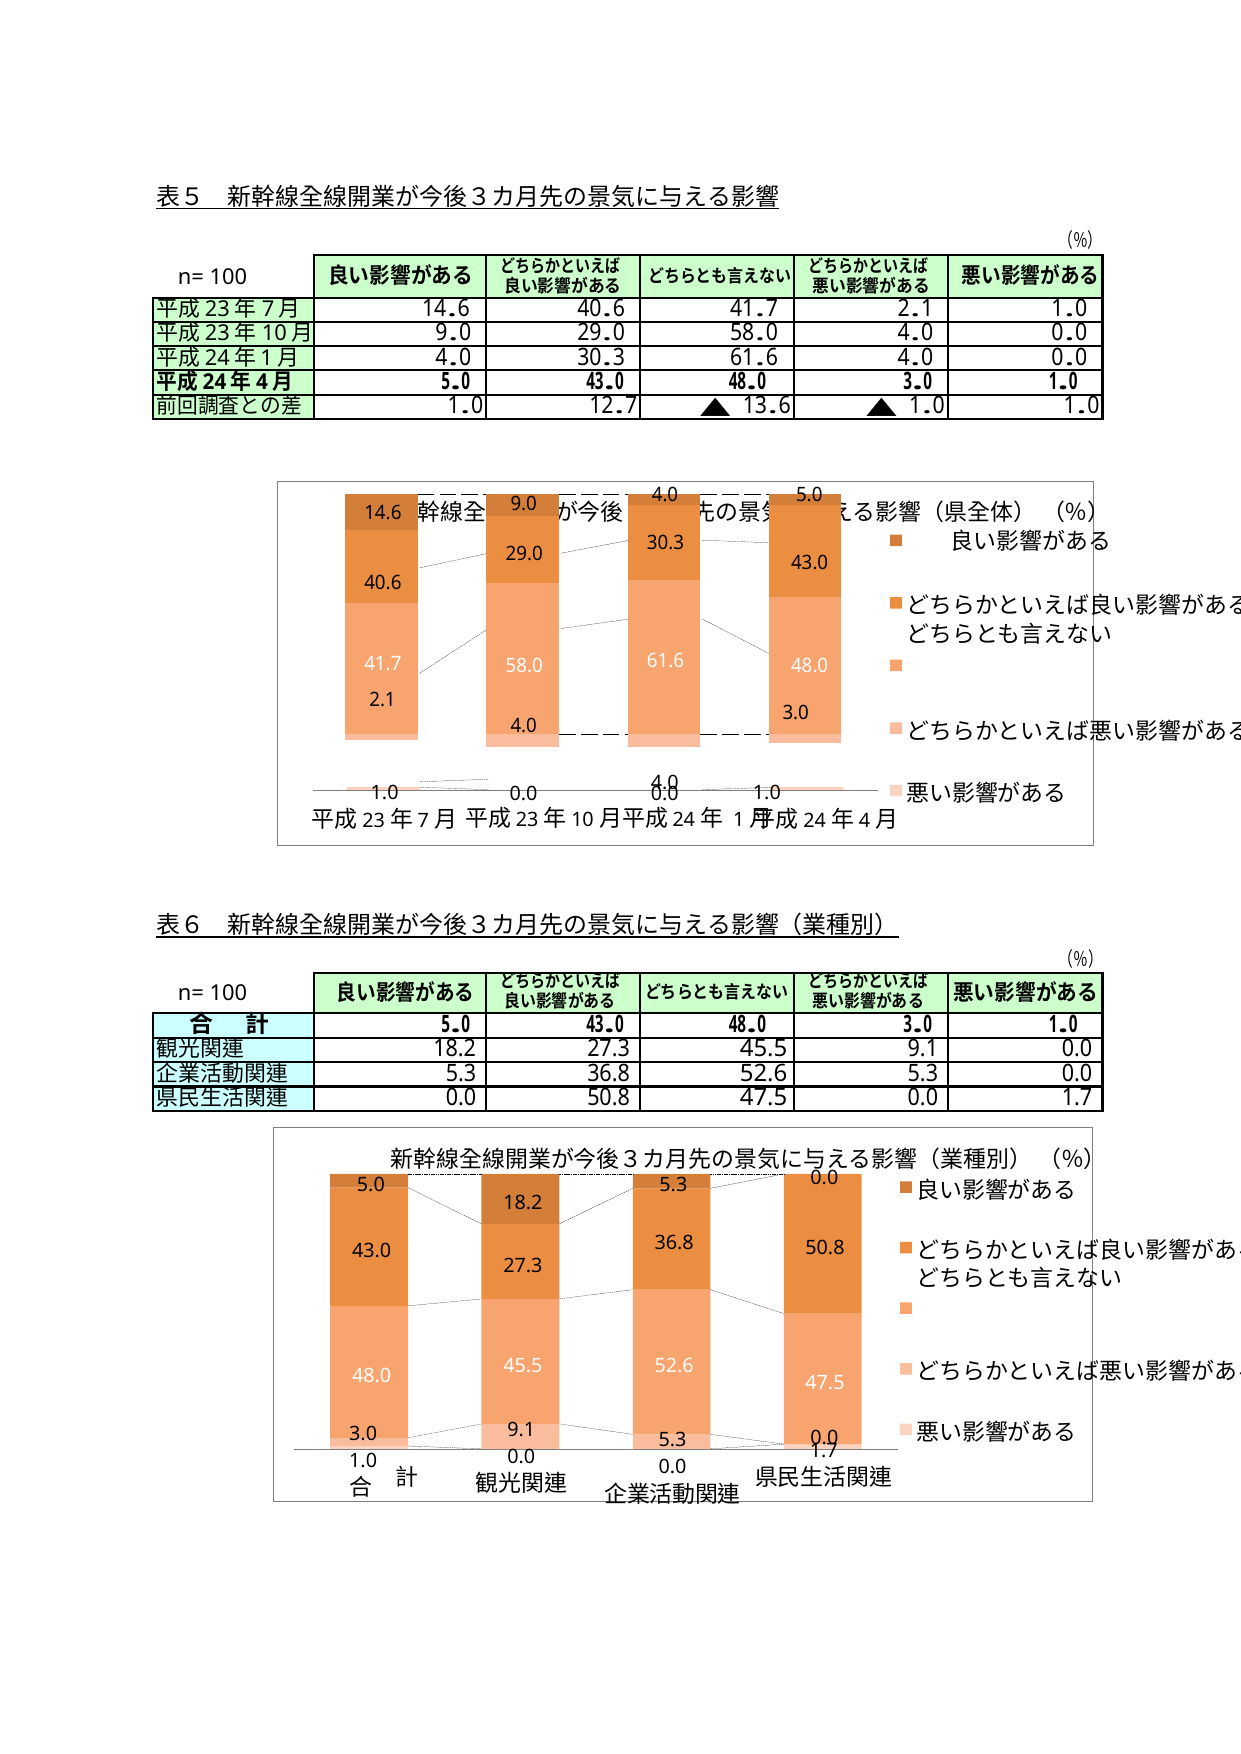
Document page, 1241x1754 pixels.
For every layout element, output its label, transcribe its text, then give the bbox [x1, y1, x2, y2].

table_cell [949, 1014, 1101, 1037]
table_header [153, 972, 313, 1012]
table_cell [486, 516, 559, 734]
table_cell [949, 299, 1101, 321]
text （％） [1058, 227, 1134, 254]
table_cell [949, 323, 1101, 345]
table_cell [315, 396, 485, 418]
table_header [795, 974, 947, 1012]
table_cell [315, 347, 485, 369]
text （％） [1058, 945, 1134, 972]
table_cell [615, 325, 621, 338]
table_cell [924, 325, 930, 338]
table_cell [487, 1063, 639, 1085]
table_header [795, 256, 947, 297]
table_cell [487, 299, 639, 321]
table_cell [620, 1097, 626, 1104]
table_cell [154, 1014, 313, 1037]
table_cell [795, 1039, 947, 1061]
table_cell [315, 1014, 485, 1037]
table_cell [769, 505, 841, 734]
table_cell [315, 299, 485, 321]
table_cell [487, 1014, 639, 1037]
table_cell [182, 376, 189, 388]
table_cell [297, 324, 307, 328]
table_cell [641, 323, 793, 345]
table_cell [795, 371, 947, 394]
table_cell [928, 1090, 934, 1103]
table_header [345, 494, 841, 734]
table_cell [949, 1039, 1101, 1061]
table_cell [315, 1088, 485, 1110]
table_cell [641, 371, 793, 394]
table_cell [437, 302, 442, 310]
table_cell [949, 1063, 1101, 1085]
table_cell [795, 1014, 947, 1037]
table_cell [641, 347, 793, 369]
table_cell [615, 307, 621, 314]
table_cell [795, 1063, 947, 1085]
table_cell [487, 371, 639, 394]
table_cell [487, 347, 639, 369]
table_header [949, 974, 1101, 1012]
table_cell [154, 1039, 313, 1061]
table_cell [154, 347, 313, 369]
subtitle 表５ 新幹線全線開業が今後３カ月先の景気に与える影響 [156, 180, 784, 212]
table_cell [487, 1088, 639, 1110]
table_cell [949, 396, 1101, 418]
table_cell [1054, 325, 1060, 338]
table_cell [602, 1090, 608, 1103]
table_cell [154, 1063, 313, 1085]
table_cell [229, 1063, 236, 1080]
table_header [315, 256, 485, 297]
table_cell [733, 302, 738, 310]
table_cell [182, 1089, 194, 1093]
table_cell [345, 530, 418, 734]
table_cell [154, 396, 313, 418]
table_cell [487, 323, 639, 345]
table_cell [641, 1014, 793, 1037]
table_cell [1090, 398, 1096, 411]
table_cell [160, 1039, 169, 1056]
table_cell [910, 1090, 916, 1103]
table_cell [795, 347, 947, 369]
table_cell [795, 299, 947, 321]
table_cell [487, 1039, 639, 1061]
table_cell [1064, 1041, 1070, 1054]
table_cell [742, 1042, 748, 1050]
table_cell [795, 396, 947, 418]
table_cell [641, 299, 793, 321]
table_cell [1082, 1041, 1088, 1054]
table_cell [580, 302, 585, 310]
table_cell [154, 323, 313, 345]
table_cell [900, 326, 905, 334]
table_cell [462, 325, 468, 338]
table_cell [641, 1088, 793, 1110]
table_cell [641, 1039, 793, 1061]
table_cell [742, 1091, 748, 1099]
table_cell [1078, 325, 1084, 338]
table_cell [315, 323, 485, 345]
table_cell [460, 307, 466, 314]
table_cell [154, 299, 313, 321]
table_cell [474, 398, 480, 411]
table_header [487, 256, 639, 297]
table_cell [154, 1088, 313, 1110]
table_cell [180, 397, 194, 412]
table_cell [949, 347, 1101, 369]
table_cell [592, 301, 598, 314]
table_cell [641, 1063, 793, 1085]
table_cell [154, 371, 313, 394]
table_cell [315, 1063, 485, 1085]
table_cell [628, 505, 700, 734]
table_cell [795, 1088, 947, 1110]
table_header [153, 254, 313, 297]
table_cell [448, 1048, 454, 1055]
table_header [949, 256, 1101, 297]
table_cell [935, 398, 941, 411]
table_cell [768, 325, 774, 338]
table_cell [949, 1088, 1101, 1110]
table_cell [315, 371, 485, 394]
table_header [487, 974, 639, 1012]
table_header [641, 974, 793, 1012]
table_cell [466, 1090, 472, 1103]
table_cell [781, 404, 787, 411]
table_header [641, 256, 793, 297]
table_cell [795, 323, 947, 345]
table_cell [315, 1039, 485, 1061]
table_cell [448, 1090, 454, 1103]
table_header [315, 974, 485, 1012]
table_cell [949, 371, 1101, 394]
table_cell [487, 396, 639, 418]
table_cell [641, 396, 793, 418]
subtitle 表６ 新幹線全線開業が今後３カ月先の景気に与える影響（業種別） [156, 908, 904, 941]
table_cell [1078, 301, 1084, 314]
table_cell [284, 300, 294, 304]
